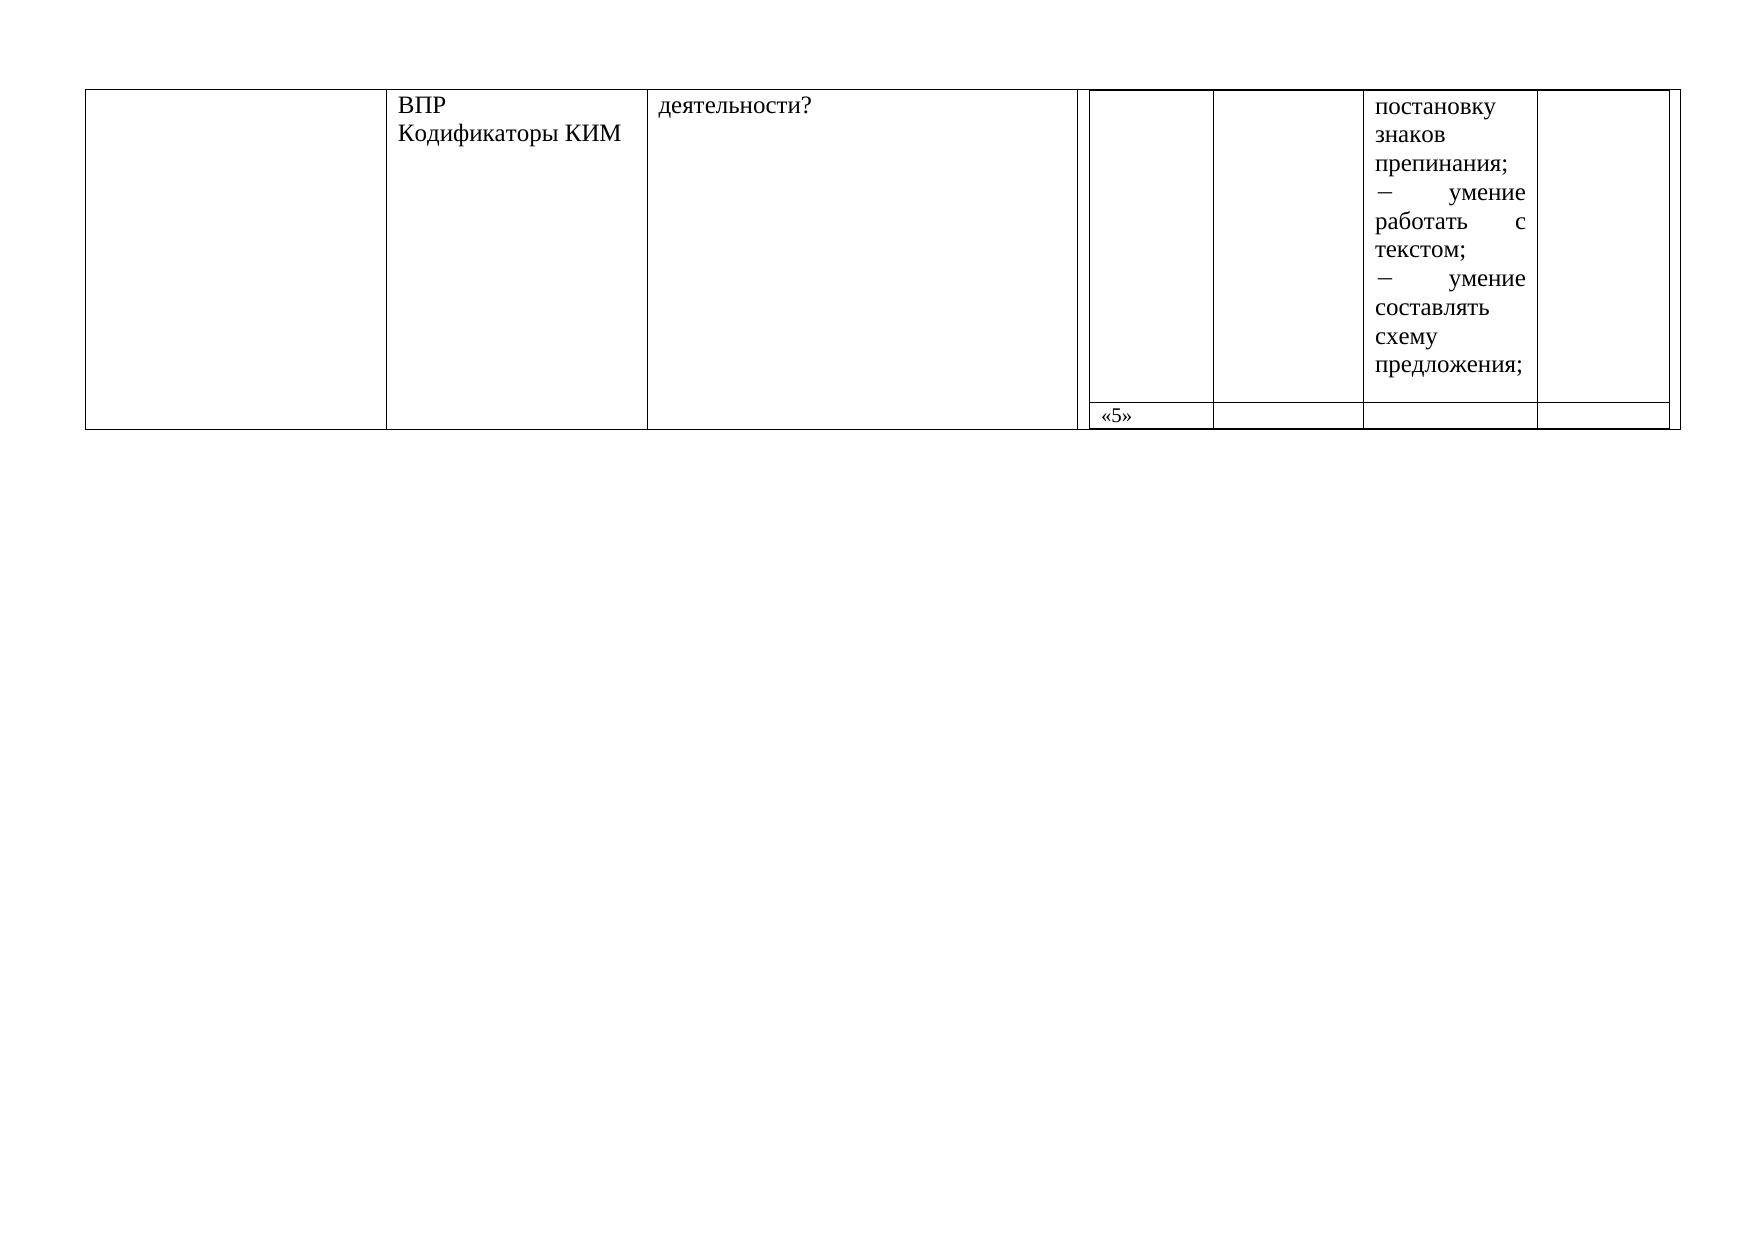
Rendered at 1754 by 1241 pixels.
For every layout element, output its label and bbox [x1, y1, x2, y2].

table_cell [86, 90, 386, 428]
table_cell [1364, 91, 1537, 402]
table_cell [1214, 403, 1363, 428]
table_cell [1364, 403, 1537, 428]
table_cell [1078, 90, 1089, 428]
table_cell [1090, 91, 1213, 402]
table_cell [387, 90, 647, 428]
table_cell [648, 90, 1077, 428]
table_cell [1538, 91, 1669, 402]
table_cell [1214, 91, 1363, 402]
table_cell [1670, 90, 1680, 428]
table_cell [1090, 403, 1213, 428]
table_cell [1538, 403, 1669, 428]
